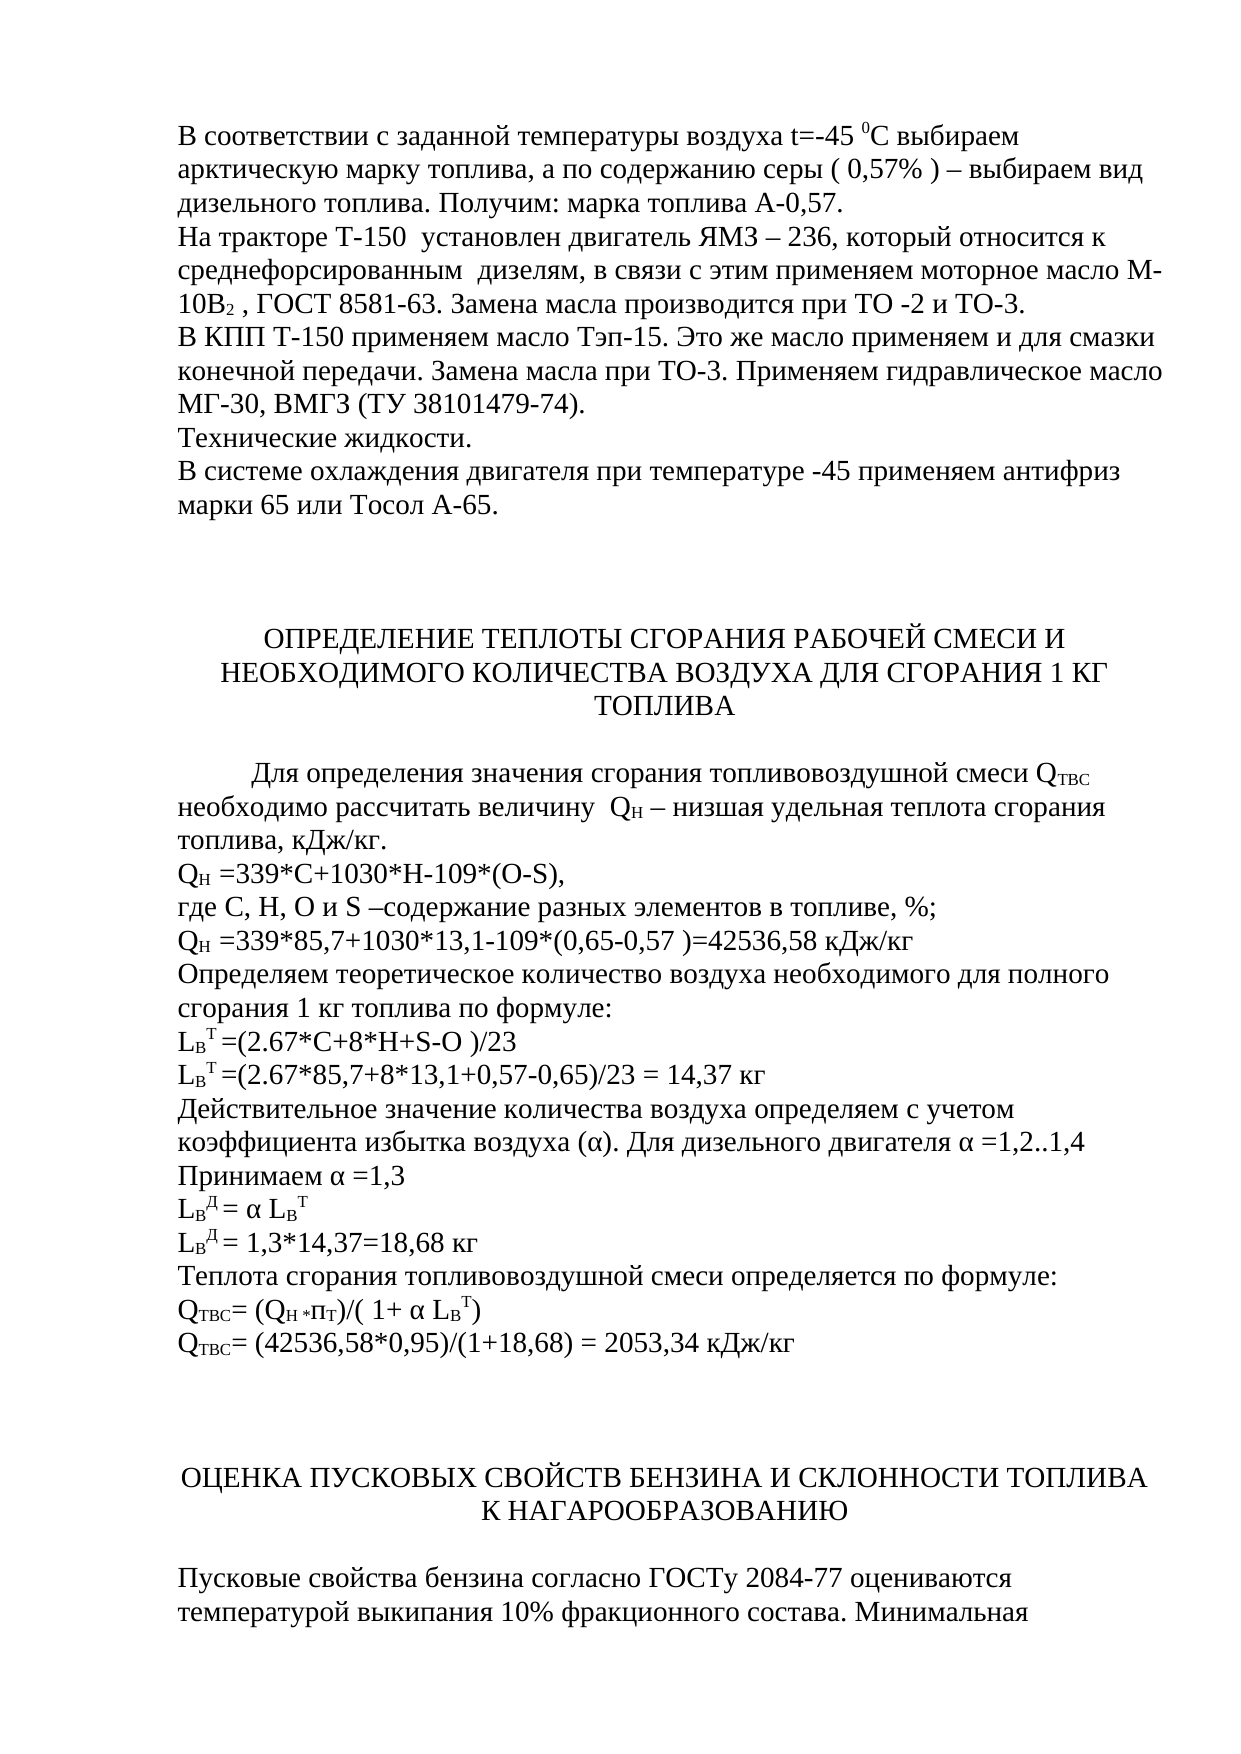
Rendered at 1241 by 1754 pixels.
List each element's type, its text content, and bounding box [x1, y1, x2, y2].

text Для определения значения сгорания топливовоздушной смеси QТВС необходимо рассчитать величину QН – низшая удельная теплота сгорания топлива, кДж/кг. [177, 755, 1152, 856]
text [177, 1560, 1152, 1627]
text где С, Н, О и S –содержание разных элементов в топливе, %; [177, 889, 1152, 923]
text Технические жидкости. [177, 420, 1152, 453]
text ОЦЕНКА ПУСКОВЫХ СВОЙСТВ БЕНЗИНА И СКЛОННОСТИ ТОПЛИВА К НАГАРООБРАЗОВАНИЮ [177, 1460, 1152, 1527]
text LBД = α LBT [177, 1191, 1152, 1225]
text QН =339*С+1030*Н-109*(О-S), [177, 856, 1152, 889]
text QТВС= (QН *пТ)/( 1+ α LBT) [177, 1292, 1152, 1326]
text QТВС= (42536,58*0,95)/(1+18,68) = 2053,34 кДж/кг [177, 1326, 1152, 1359]
text QН =339*85,7+1030*13,1-109*(0,65-0,57 )=42536,58 кДж/кг [177, 923, 1152, 957]
text LBД = 1,3*14,37=18,68 кг [177, 1225, 1152, 1258]
text На тракторе Т-150 установлен двигатель ЯМЗ – 236, который относится к среднефорсированным дизелям, в связи с этим применяем моторное масло М-10В2 , ГОСТ 8581-63. Замена масла производится при ТО -2 и ТО-3. [177, 219, 1171, 319]
text Определяем теоретическое количество воздуха необходимого для полного сгорания 1 кг топлива по формуле: [177, 957, 1152, 1024]
text В соответствии с заданной температуры воздуха t=-45 0С выбираем арктическую марку топлива, а по содержанию серы ( 0,57% ) – выбираем вид дизельного топлива. Получим: марка топлива А-0,57. [177, 118, 1152, 219]
text LBT =(2.67*85,7+8*13,1+0,57-0,65)/23 = 14,37 кг [177, 1057, 1152, 1091]
text Действительное значение количества воздуха определяем с учетом коэффициента избытка воздуха (α). Для дизельного двигателя α =1,2..1,4 Принимаем α =1,3 [177, 1091, 1152, 1191]
text ОПРЕДЕЛЕНИЕ ТЕПЛОТЫ СГОРАНИЯ РАБОЧЕЙ СМЕСИ И НЕОБХОДИМОГО КОЛИЧЕСТВА ВОЗДУХА ДЛЯ СГОРАНИЯ 1 КГ ТОПЛИВА [177, 621, 1152, 722]
text LBT =(2.67*C+8*H+S-O )/23 [177, 1024, 1152, 1057]
text В КПП Т-150 применяем масло Тэп-15. Это же масло применяем и для смазки конечной передачи. Замена масла при ТО-3. Применяем гидравлическое масло МГ-30, ВМГЗ (ТУ 38101479-74). [177, 319, 1171, 420]
text Теплота сгорания топливовоздушной смеси определяется по формуле: [177, 1258, 1152, 1292]
text В системе охлаждения двигателя при температуре -45 применяем антифриз марки 65 или Тосол А-65. [177, 453, 1152, 521]
